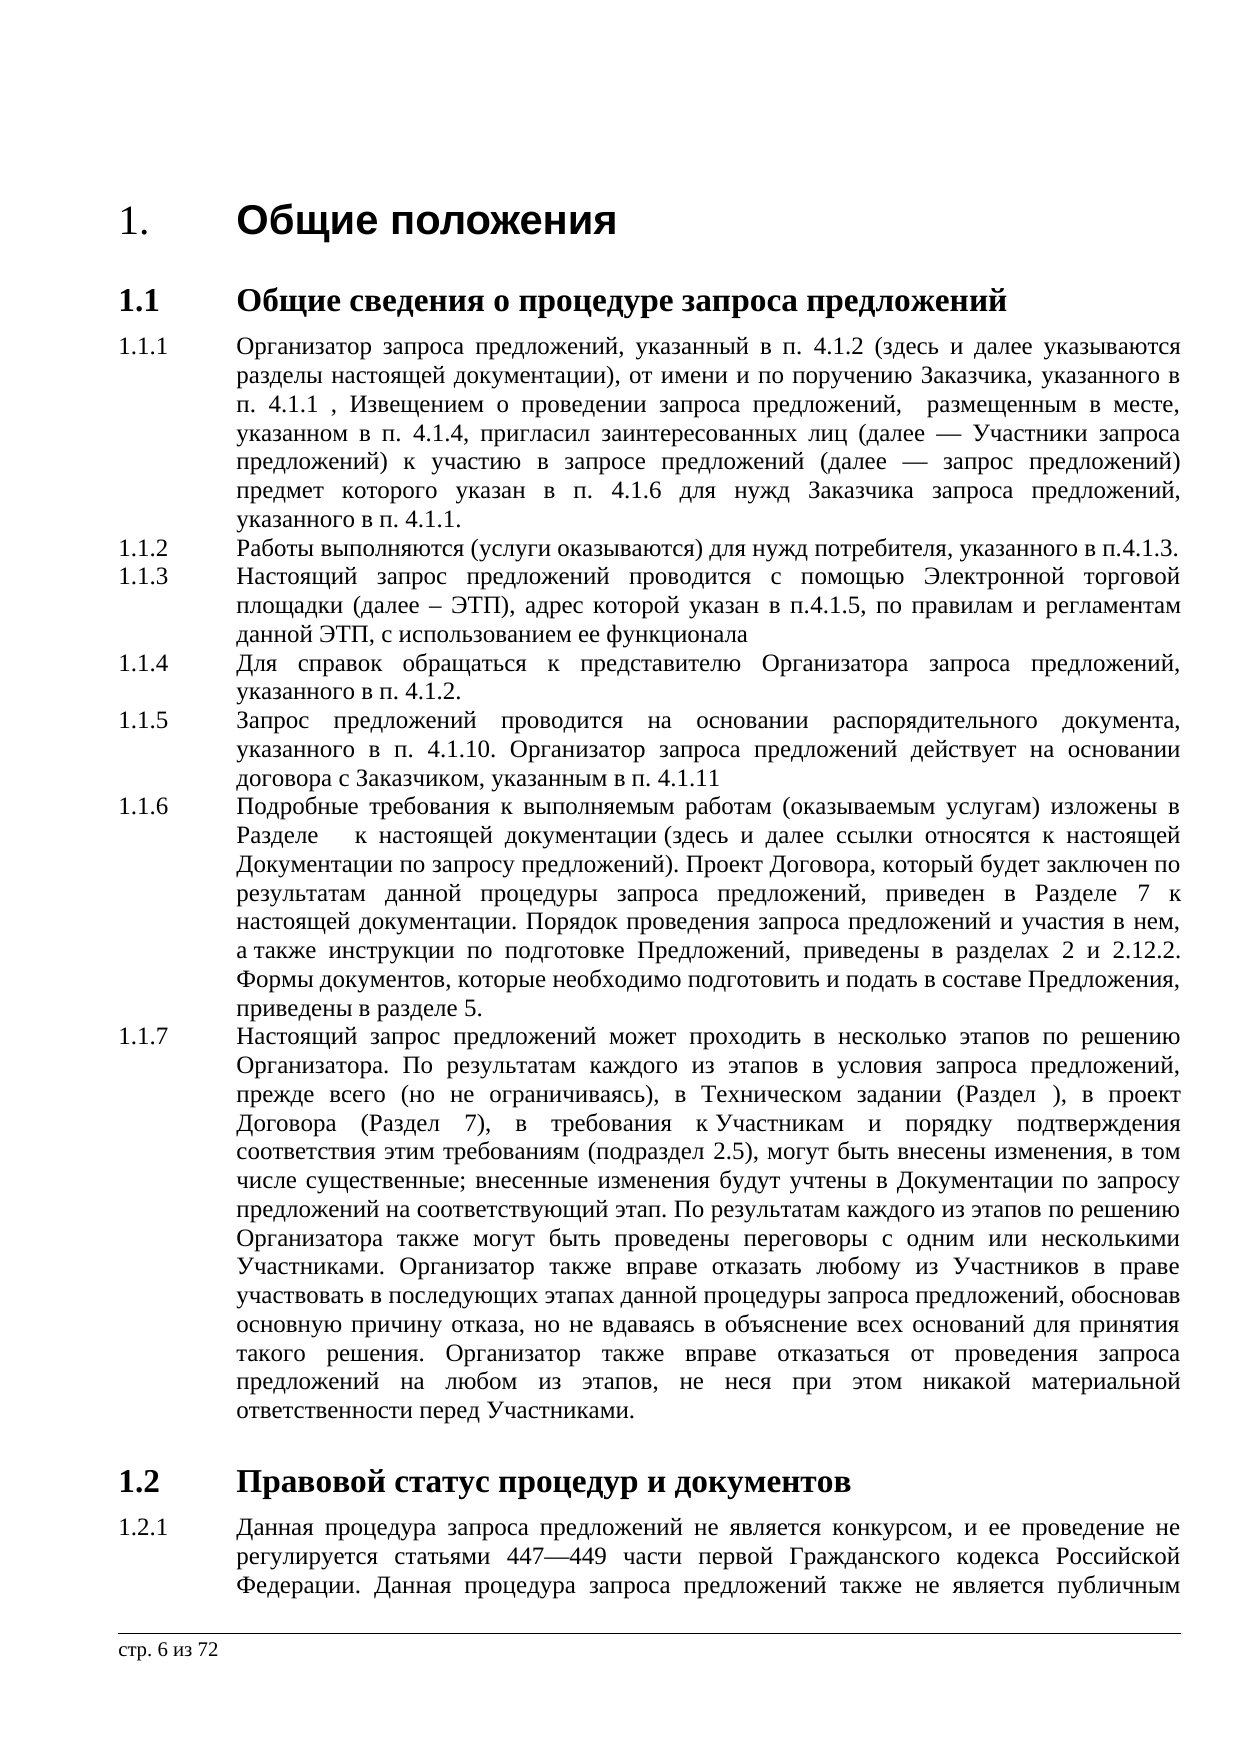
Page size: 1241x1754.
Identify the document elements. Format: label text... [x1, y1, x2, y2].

list Настоящий запрос предложений может проходить в несколько этапов по решению Организатора. По результатам каждого из этапов в условия запроса предложений, прежде всего (но не ограничиваясь), в Техническом задании (Раздел 0), в проект Договора (Раздел 7), в требования к Участникам и порядку подтверждения соответствия этим требованиям (подраздел 2.5), могут быть внесены изменения, в том числе существенные; внесенные изменения будут учтены в Документации по запросу предложений на соответствующий этап. По результатам каждого из этапов по решению Организатора также могут быть проведены переговоры с одним или несколькими Участниками. Организатор также вправе отказать любому из Участников в праве участвовать в последующих этапах данной процедуры запроса предложений, обосновав основную причину отказа, но не вдаваясь в объяснение всех оснований для принятия такого решения. Организатор также вправе отказаться от проведения запроса предложений на любом из этапов, не неся при этом никакой материальной ответственности перед Участниками. [118, 1021, 1181, 1424]
subtitle Общие положения [118, 195, 1181, 243]
list Подробные требования к выполняемым работам (оказываемым услугам) изложены в Разделе 0 к настоящей документации (здесь и далее ссылки относятся к настоящей Документации по запросу предложений). Проект Договора, который будет заключен по результатам данной процедуры запроса предложений, приведен в Разделе 7 к настоящей документации. Порядок проведения запроса предложений и участия в нем, а также инструкции по подготовке Предложений, приведены в разделах 2 и 2.12.2. Формы документов, которые необходимо подготовить и подать в составе Предложения, приведены в разделе 5. [118, 791, 1181, 1021]
text Запрос предложений проводится на основании распорядительного документа, указанного в п. 4.1.10. Организатор запроса предложений действует на основании договора с Заказчиком, указанным в п. 4.1.11 [118, 705, 1181, 791]
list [118, 1512, 1181, 1598]
subtitle Правовой статус процедур и документов [118, 1461, 1181, 1500]
text Для справок обращаться к представителю Организатора запроса предложений, указанного в п. 4.1.2. [118, 648, 1181, 705]
text Организатор запроса предложений, указанный в п. 4.1.2 (здесь и далее указываются разделы настоящей документации), от имени и по поручению Заказчика, указанного в п. 4.1.1 , Извещением о проведении запроса предложений, размещенным в месте, указанном в п. 4.1.4, пригласил заинтересованных лиц (далее — Участники запроса предложений) к участию в запросе предложений (далее — запрос предложений) предмет которого указан в п. 4.1.6 для нужд Заказчика запроса предложений, указанного в п. 4.1.1. [118, 331, 1181, 533]
subtitle Общие сведения о процедуре запроса предложений [118, 281, 1181, 319]
text Работы выполняются (услуги оказываются) для нужд потребителя, указанного в п.4.1.3. [118, 533, 1181, 561]
text Настоящий запрос предложений проводится с помощью Электронной торговой площадки (далее – ЭТП), адрес которой указан в п.4.1.5, по правилам и регламентам данной ЭТП, с использованием ее функционала [118, 561, 1181, 648]
